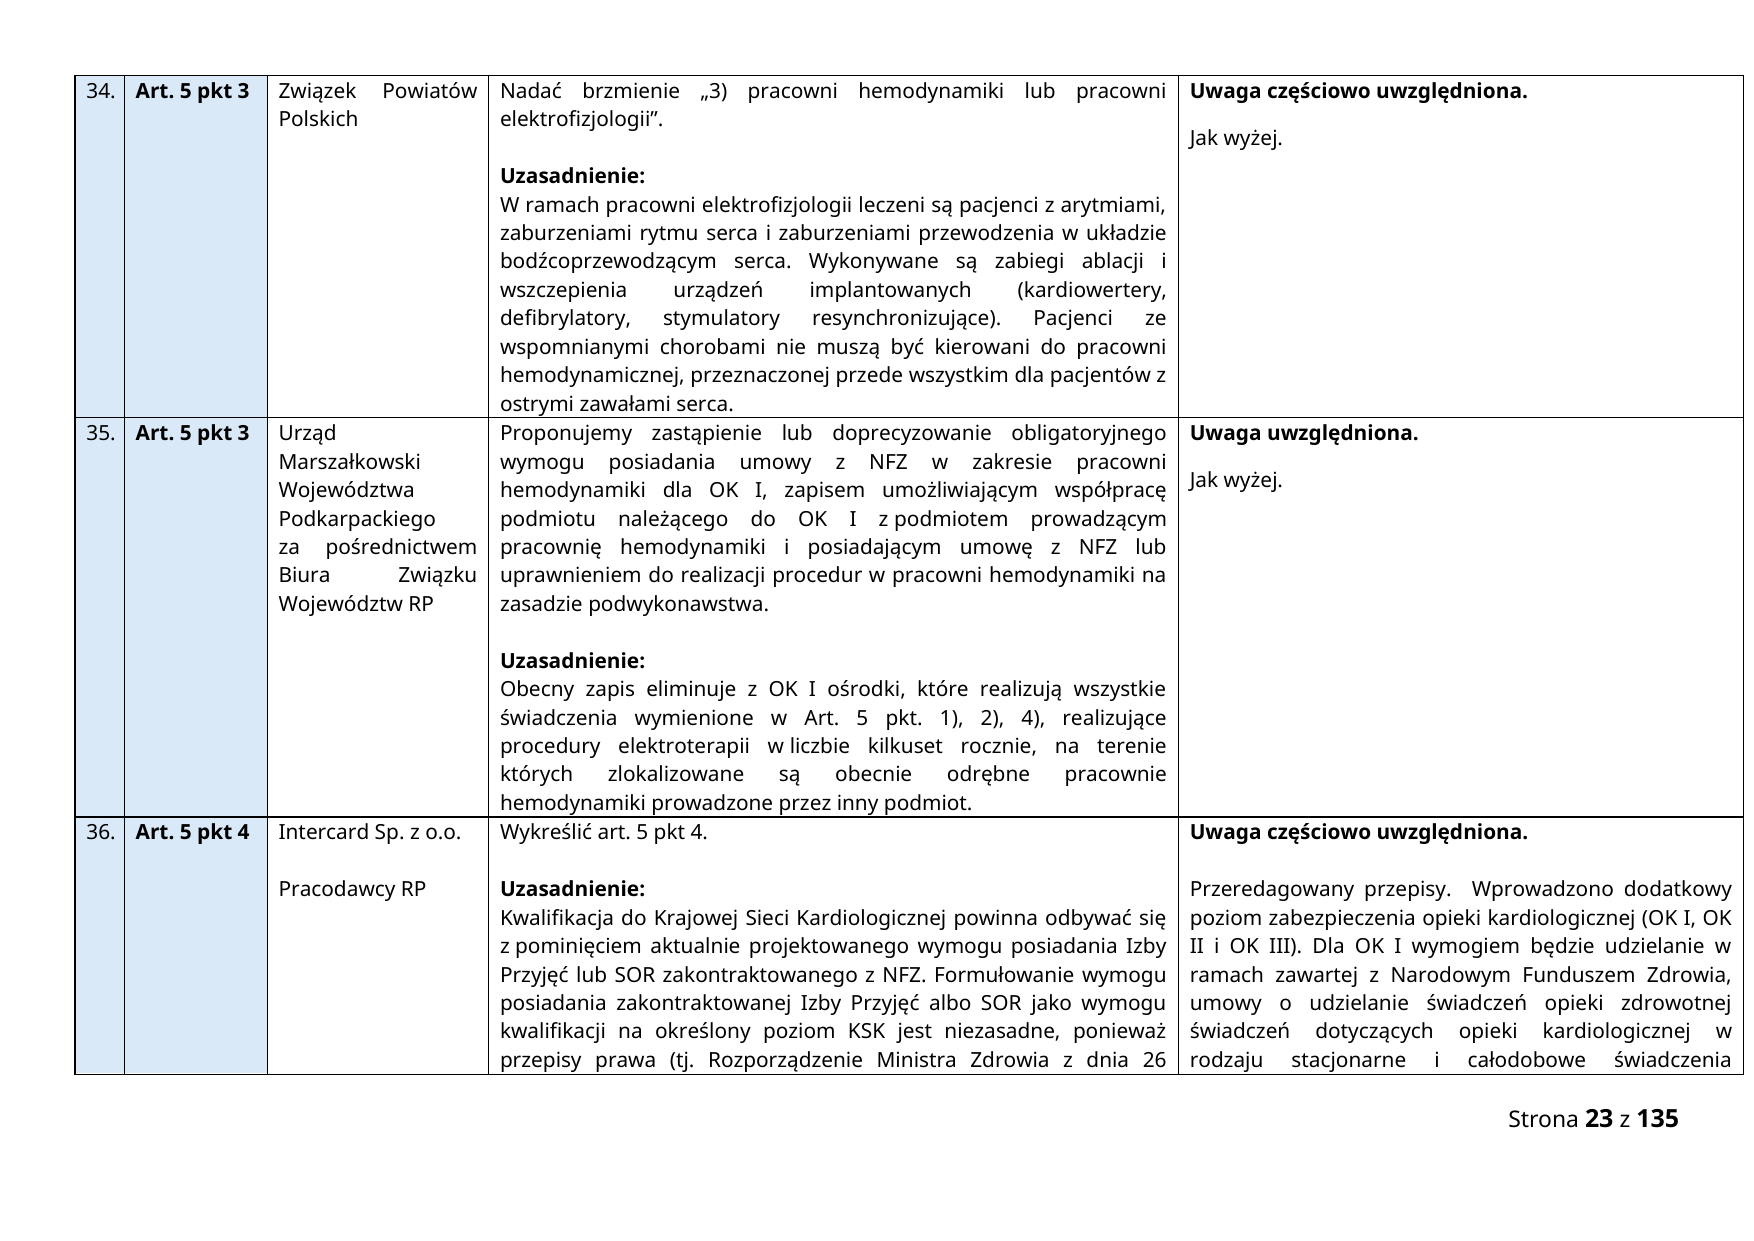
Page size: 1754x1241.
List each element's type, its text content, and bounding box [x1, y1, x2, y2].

table_cell [76, 818, 124, 1073]
table_cell Urząd Marszałkowski Województwa Podkarpackiego za pośrednictwem Biura Związku Województw RP [268, 418, 488, 816]
table_cell [76, 418, 124, 816]
table_cell Proponujemy zastąpienie lub doprecyzowanie obligatoryjnego wymogu posiadania umowy z NFZ w zakresie pracowni hemodynamiki dla OK I, zapisem umożliwiającym współpracę podmiotu należącego do OK I z podmiotem prowadzącym pracownię hemodynamiki i posiadającym umowę z NFZ lub uprawnieniem do realizacji procedur w pracowni hemodynamiki na zasadzie podwykonawstwa. Uzasadnienie: Obecny zapis eliminuje z OK I ośrodki, które realizują wszystkie świadczenia wymienione w Art. 5 pkt. 1), 2), 4), realizujące procedury elektroterapii w liczbie kilkuset rocznie, na terenie których zlokalizowane są obecnie odrębne pracownie hemodynamiki prowadzone przez inny podmiot. [489, 418, 1178, 816]
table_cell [1179, 818, 1743, 1073]
table_cell Związek Powiatów Polskich [268, 76, 488, 417]
table_cell Uwaga uwzględniona. Jak wyżej. [1179, 418, 1743, 816]
table_cell [76, 76, 124, 417]
table_cell Art. 5 pkt 4 [125, 818, 267, 1073]
table_cell Art. 5 pkt 3 [125, 418, 267, 816]
table_cell Nadać brzmienie „3) pracowni hemodynamiki lub pracowni elektrofizjologii”. Uzasadnienie: W ramach pracowni elektrofizjologii leczeni są pacjenci z arytmiami, zaburzeniami rytmu serca i zaburzeniami przewodzenia w układzie bodźcoprzewodzącym serca. Wykonywane są zabiegi ablacji i wszczepienia urządzeń implantowanych (kardiowertery, defibrylatory, stymulatory resynchronizujące). Pacjenci ze wspomnianymi chorobami nie muszą być kierowani do pracowni hemodynamicznej, przeznaczonej przede wszystkim dla pacjentów z ostrymi zawałami serca. [489, 76, 1178, 417]
table_cell Art. 5 pkt 3 [125, 76, 267, 417]
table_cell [489, 818, 1178, 1073]
table_cell Uwaga częściowo uwzględniona. Jak wyżej. [1179, 76, 1743, 417]
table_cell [268, 818, 488, 1073]
